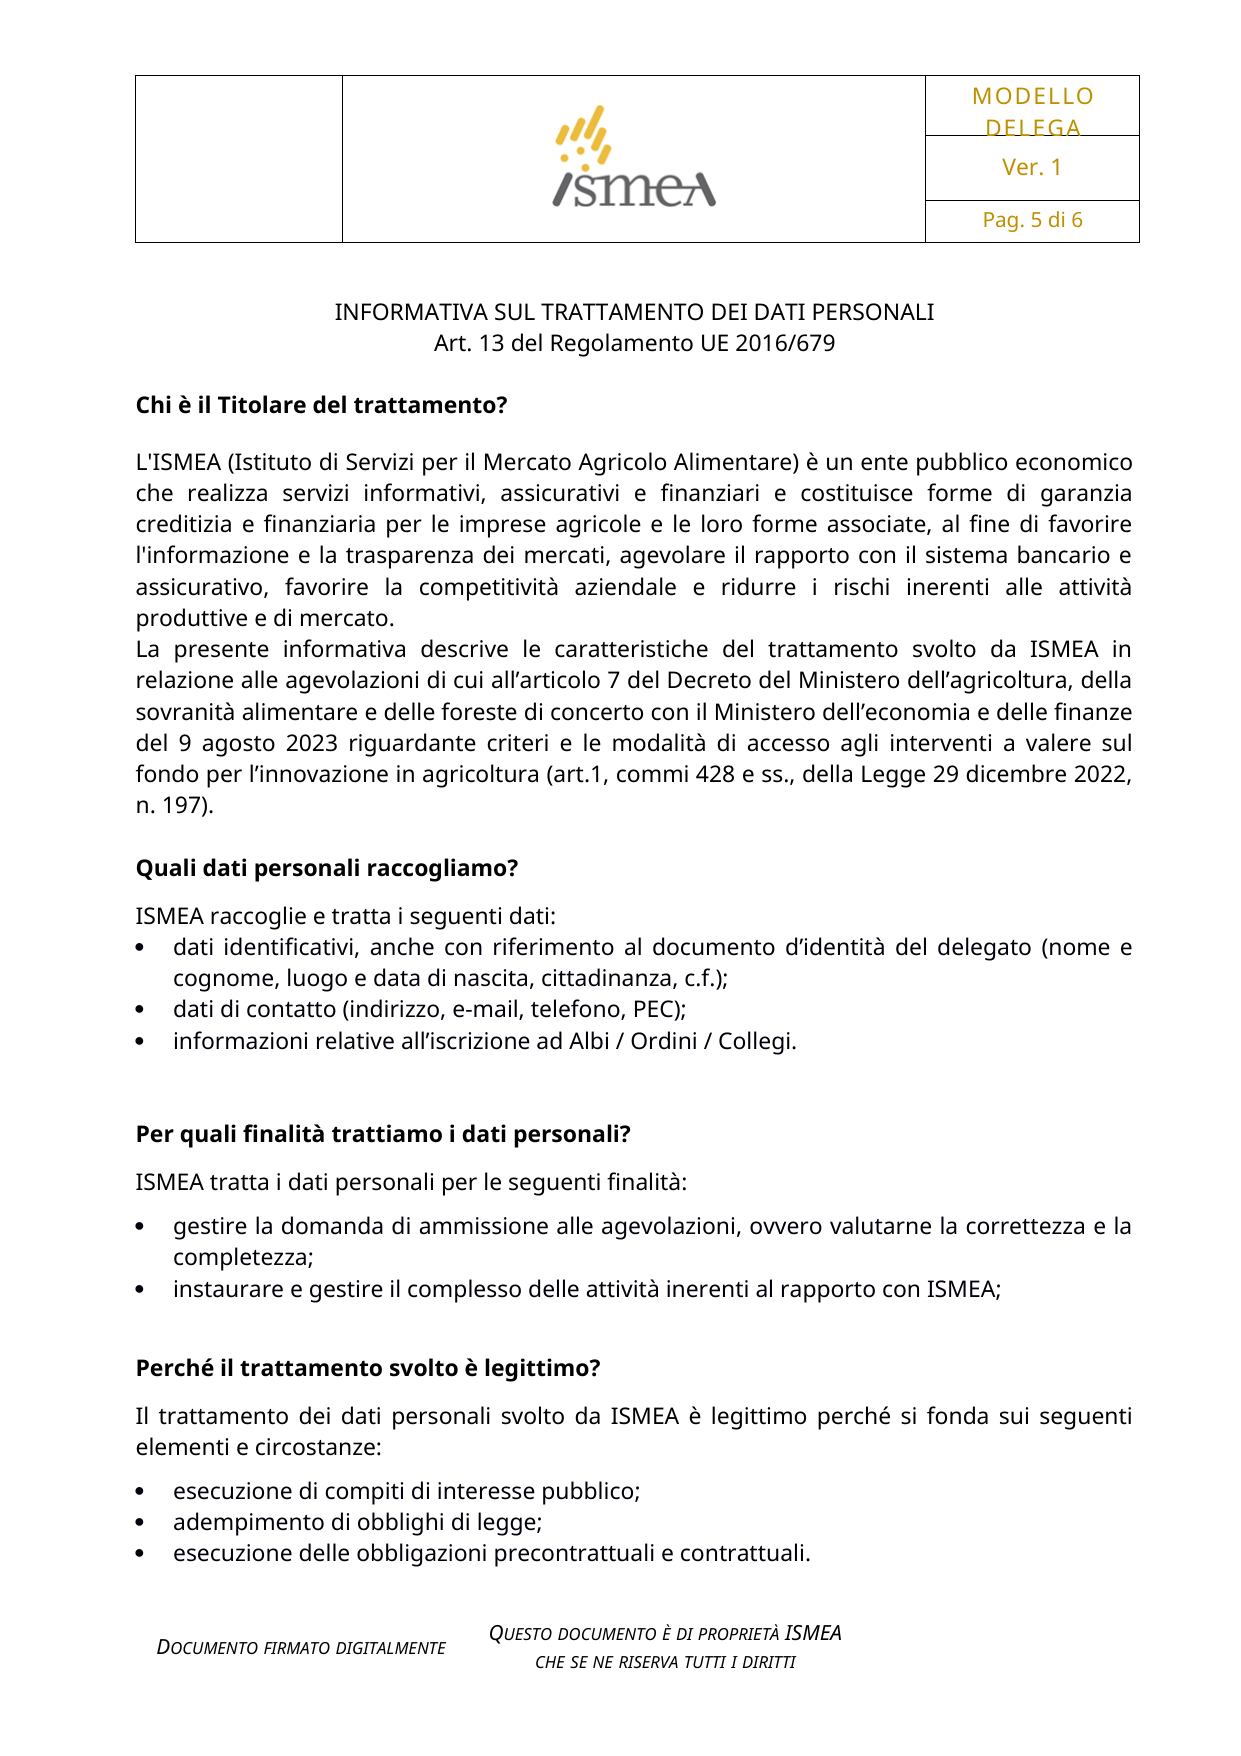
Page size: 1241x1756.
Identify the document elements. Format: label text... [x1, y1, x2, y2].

text Chi è il Titolare del trattamento? [135, 389, 1134, 420]
list dati di contatto (indirizzo, e-mail, telefono, PEC); [135, 993, 1134, 1024]
text Quali dati personali raccogliamo? [135, 852, 1134, 883]
text Art. 13 del Regolamento UE 2016/679 [135, 327, 1134, 358]
text ISMEA tratta i dati personali per le seguenti finalità: [135, 1166, 1134, 1197]
text ISMEA raccoglie e tratta i seguenti dati: [135, 899, 1134, 931]
text La presente informativa descrive le caratteristiche del trattamento svolto da ISMEA in relazione alle agevolazioni di cui all’articolo 7 del Decreto del Ministero dell’agricoltura, della sovranità alimentare e delle foreste di concerto con il Ministero dell’economia e delle finanze del 9 agosto 2023 riguardante criteri e le modalità di accesso agli interventi a valere sul fondo per l’innovazione in agricoltura (art.1, commi 428 e ss., della Legge 29 dicembre 2022, n. 197). [135, 633, 1134, 820]
list adempimento di obblighi di legge; [135, 1506, 1134, 1537]
list esecuzione delle obbligazioni precontrattuali e contrattuali. [135, 1537, 1134, 1568]
text Il trattamento dei dati personali svolto da ISMEA è legittimo perché si fonda sui seguenti elementi e circostanze: [135, 1399, 1134, 1462]
text L'ISMEA (Istituto di Servizi per il Mercato Agricolo Alimentare) è un ente pubblico economico che realizza servizi informativi, assicurativi e finanziari e costituisce forme di garanzia creditizia e finanziaria per le imprese agricole e le loro forme associate, al fine di favorire l'informazione e la trasparenza dei mercati, agevolare il rapporto con il sistema bancario e assicurativo, favorire la competitività aziendale e ridurre i rischi inerenti alle attività produttive e di mercato. [135, 445, 1134, 633]
picture [550, 103, 718, 211]
text Per quali finalità trattiamo i dati personali? [135, 1118, 1134, 1149]
list gestire la domanda di ammissione alle agevolazioni, ovvero valutarne la correttezza e la completezza; [135, 1210, 1134, 1272]
list dati identificativi, anche con riferimento al documento d’identità del delegato (nome e cognome, luogo e data di nascita, cittadinanza, c.f.); [135, 931, 1134, 993]
list instaurare e gestire il complesso delle attività inerenti al rapporto con ISMEA; [135, 1272, 1134, 1304]
text Perché il trattamento svolto è legittimo? [135, 1352, 1134, 1383]
text INFORMATIVA SUL TRATTAMENTO DEI DATI PERSONALI [135, 295, 1134, 327]
list esecuzione di compiti di interesse pubblico; [135, 1474, 1134, 1506]
list informazioni relative all’iscrizione ad Albi / Ordini / Collegi. [135, 1024, 1134, 1056]
